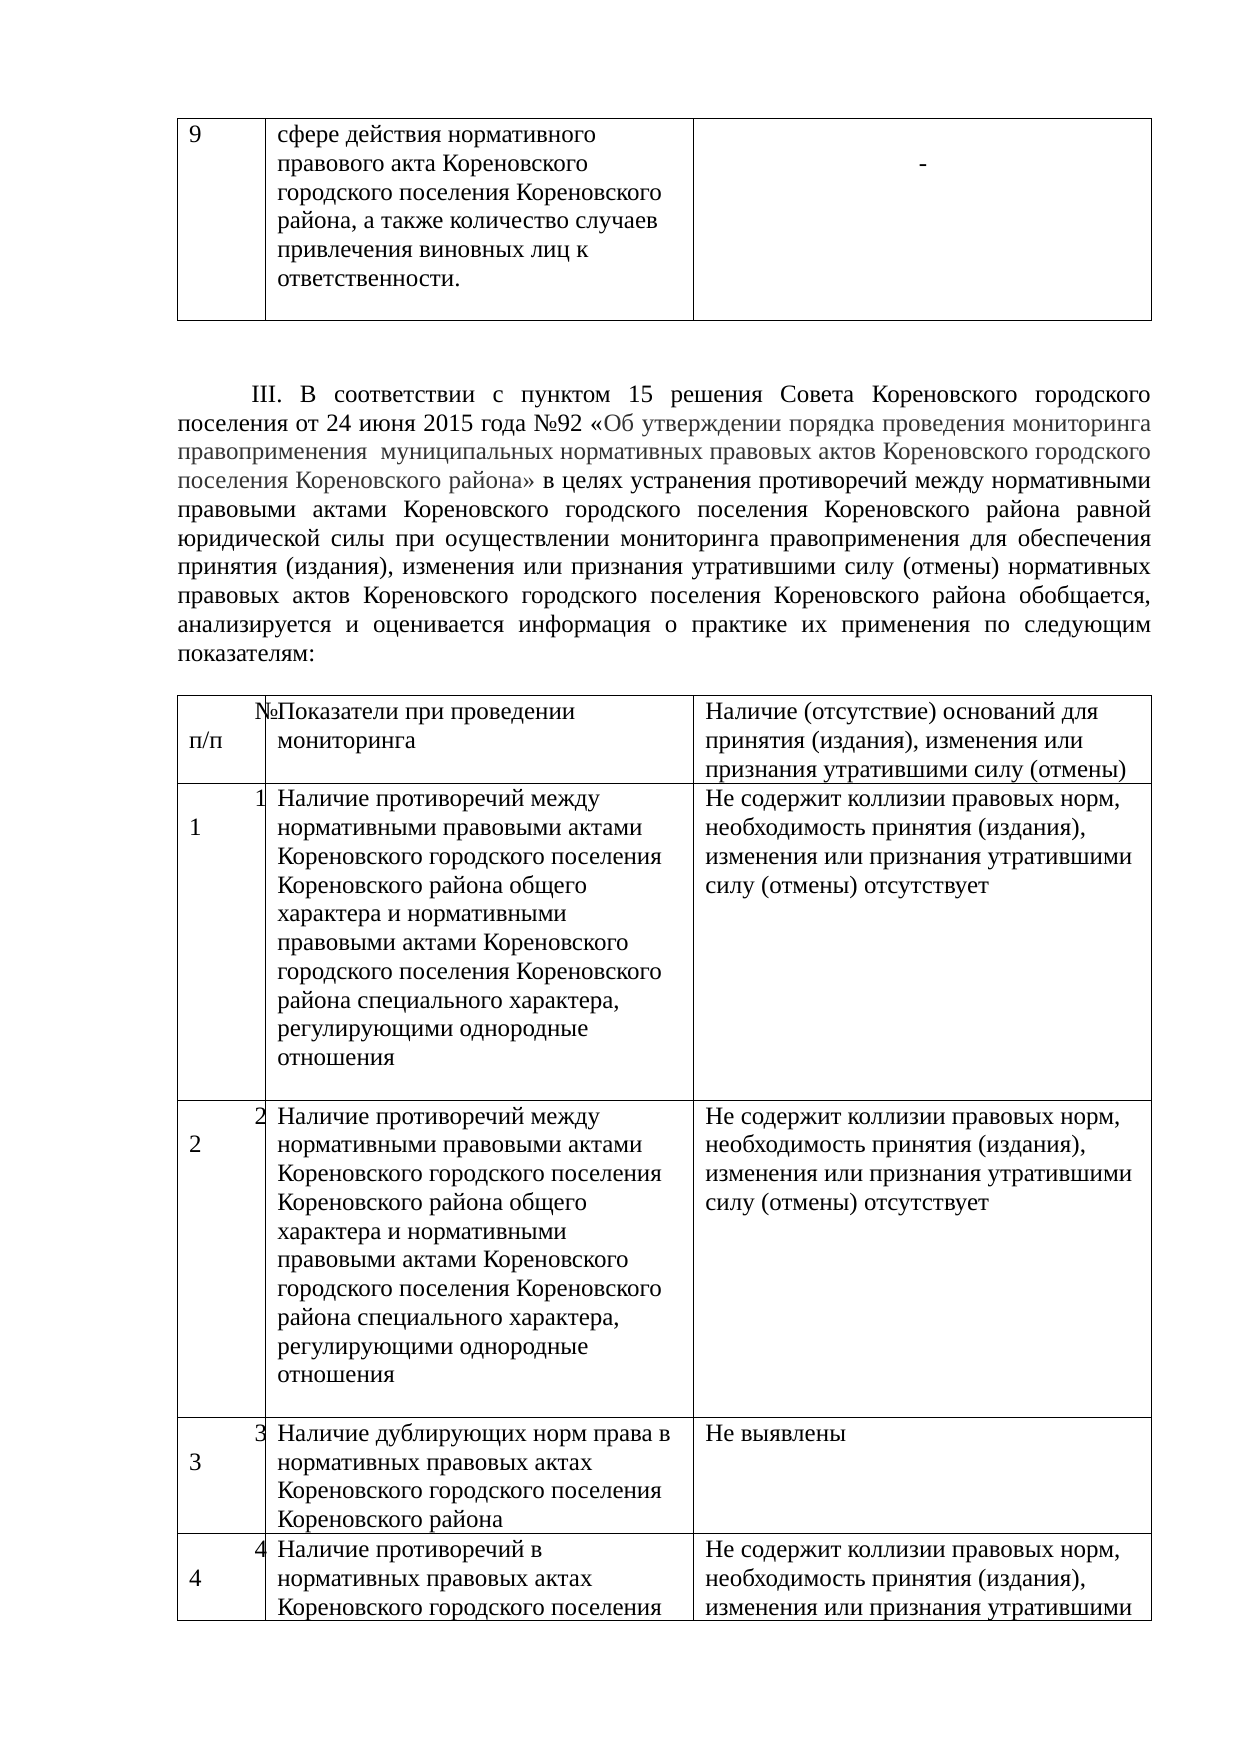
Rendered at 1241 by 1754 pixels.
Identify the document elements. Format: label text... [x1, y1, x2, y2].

table_header Показатели при проведении мониторинга [266, 696, 693, 782]
table_cell Наличие дублирующих норм права в нормативных правовых актах Кореновского городского поселения Кореновского района [266, 1418, 693, 1533]
table_cell Не содержит коллизии правовых норм, необходимость принятия (издания), изменения или признания утратившими силу (отмены) отсутствует [694, 1101, 1151, 1417]
table_cell 44 [178, 1534, 265, 1620]
table_cell Не содержит коллизии правовых норм, необходимость принятия (издания), изменения или признания утратившими силу (отмены) отсутствует [694, 784, 1151, 1100]
table_cell 11 [178, 784, 265, 1100]
table_cell Не выявлены [694, 1418, 1151, 1533]
table_cell 9 9 [178, 119, 265, 320]
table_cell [266, 1534, 693, 1620]
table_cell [266, 119, 693, 320]
table_cell - [694, 119, 1151, 320]
table_cell Наличие противоречий между нормативными правовыми актами Кореновского городского поселения Кореновского района общего характера и нормативными правовыми актами Кореновского городского поселения Кореновского района специального характера, регулирующими однородные отношения [266, 784, 693, 1100]
table_cell 33 [178, 1418, 265, 1533]
table_header №п/п [178, 696, 265, 782]
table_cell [694, 1534, 1151, 1620]
table_header Наличие (отсутствие) оснований для принятия (издания), изменения или признания утратившими силу (отмены) [694, 696, 1151, 782]
table_cell 22 [178, 1101, 265, 1417]
table_cell Наличие противоречий между нормативными правовыми актами Кореновского городского поселения Кореновского района общего характера и нормативными правовыми актами Кореновского городского поселения Кореновского района специального характера, регулирующими однородные отношения [266, 1101, 693, 1417]
text III. В соответствии с пунктом 15 решения Совета Кореновского городского поселения от 24 июня 2015 года №92 «Об утверждении порядка проведения мониторинга правоприменения муниципальных нормативных правовых актов Кореновского городского поселения Кореновского района» в целях устранения противоречий между нормативными правовыми актами Кореновского городского поселения Кореновского района равной юридической силы при осуществлении мониторинга правоприменения для обеспечения принятия (издания), изменения или признания утратившими силу (отмены) нормативных правовых актов Кореновского городского поселения Кореновского района обобщается, анализируется и оценивается информация о практике их применения по следующим показателям: [177, 379, 1152, 666]
